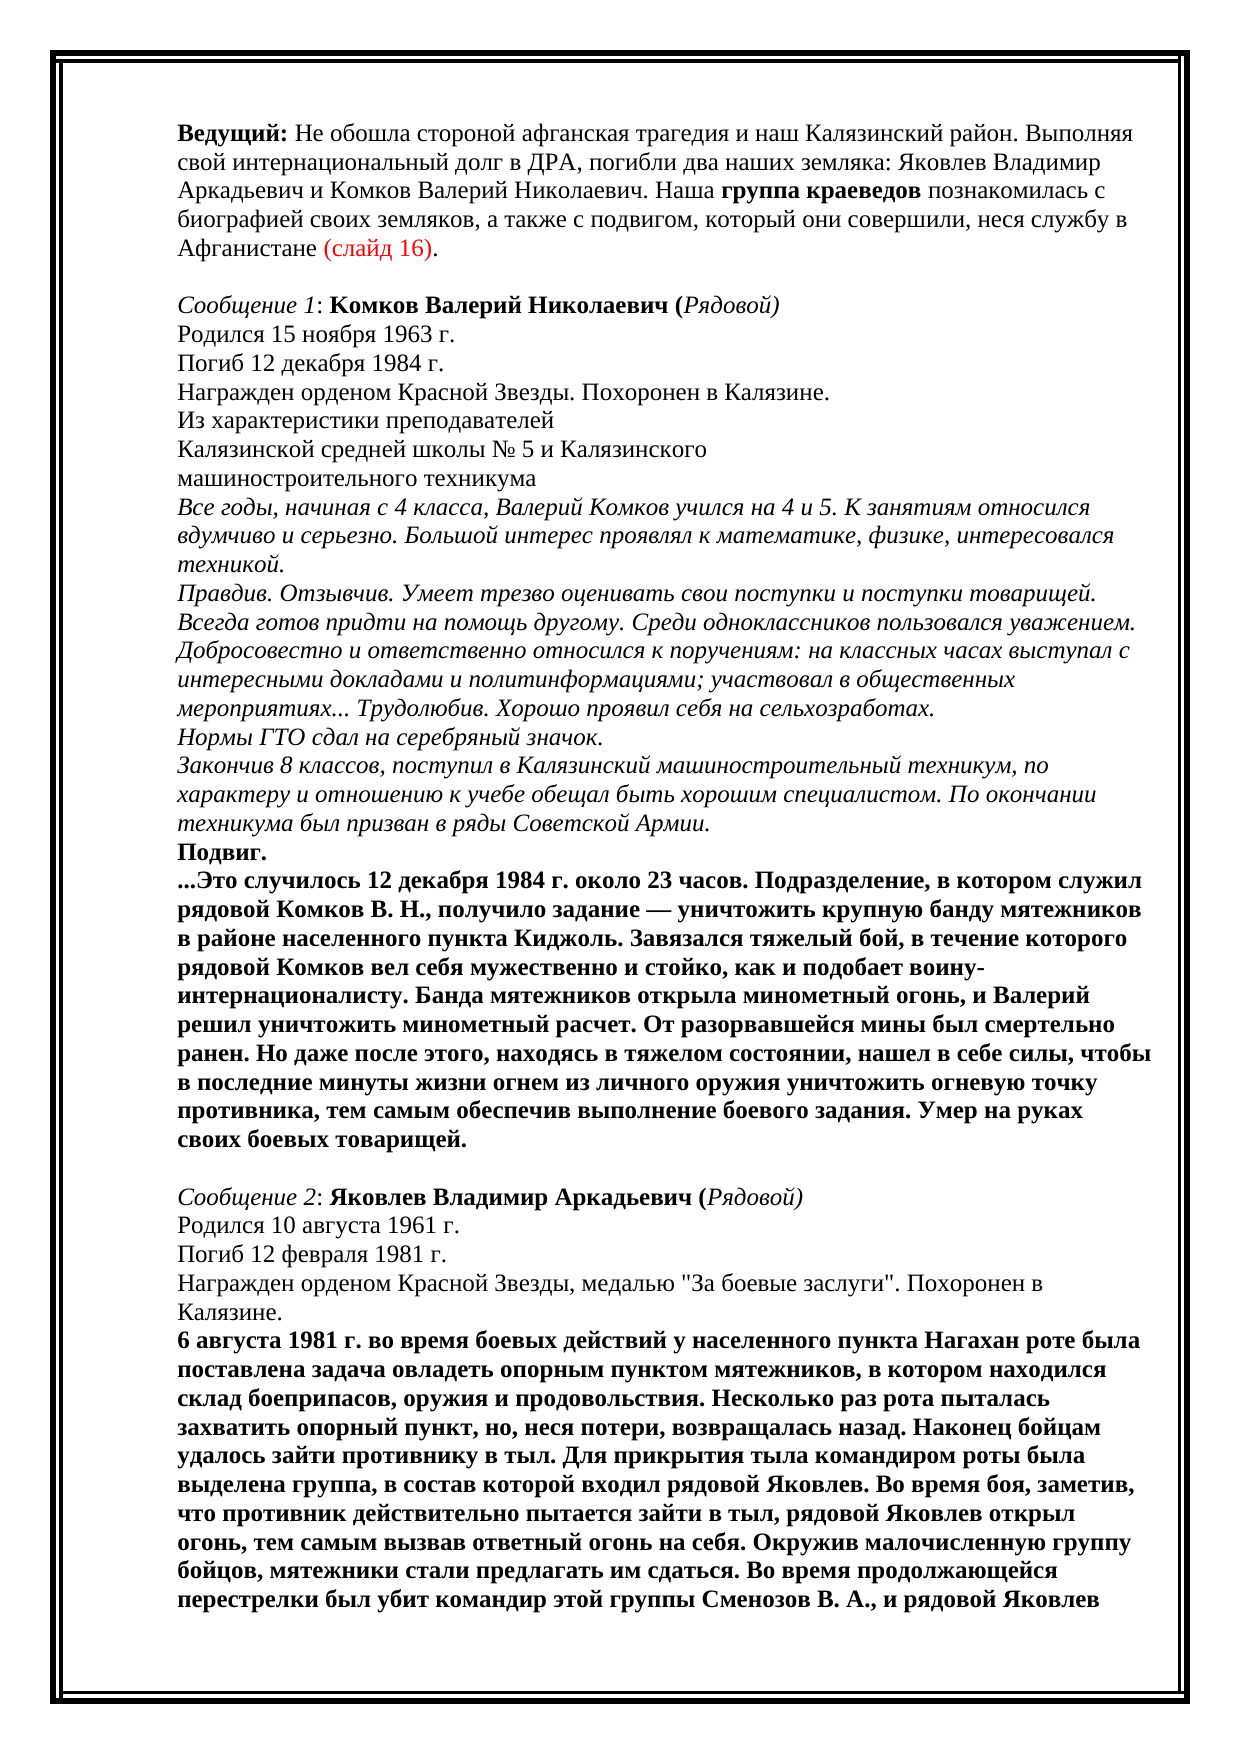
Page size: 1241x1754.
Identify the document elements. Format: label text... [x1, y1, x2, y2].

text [177, 1326, 1152, 1613]
text Из характеристики преподавателей Калязинской средней школы № 5 и Калязинского машиностроительного техникума [177, 406, 1152, 492]
text Все годы, начиная с 4 класса, Валерий Комков учился на 4 и 5. К занятиям относился вдумчиво и серьезно. Большой интерес проявлял к математике, физике, интересовался техникой. Правдив. Отзывчив. Умеет трезво оценивать свои поступки и поступки товарищей. Всегда готов придти на помощь другому. Среди одноклассников пользовался уважением. Добросовестно и ответственно относился к поручениям: на классных часах выступал с интересными докладами и политинформациями; участвовал в общественных мероприятиях... Трудолюбив. Хорошо проявил себя на сельхозработах. Нормы ГТО сдал на серебряный значок. Закончив 8 классов, поступил в Калязинский машиностроительный техникум, по характеру и отношению к учебе обещал быть хорошим специалистом. По окончании техникума был призван в ряды Советской Армии. [177, 492, 1152, 837]
text Ведущий: Не обошла стороной афганская трагедия и наш Калязинский район. Выполняя свой интернациональный долг в ДРА, погибли два наших земляка: Яковлев Владимир Аркадьевич и Комков Валерий Николаевич. Наша группа краеведов познакомилась с биографией своих земляков, а также с подвигом, который они совершили, неся службу в Афганистане (слайд 16). [177, 118, 1152, 262]
text ...Это случилось 12 декабря 1984 г. около 23 часов. Подразделение, в котором служил рядовой Комков В. Н., получило задание — уничтожить крупную банду мятежников в районе населенного пункта Киджоль. Завязался тяжелый бой, в течение которого рядовой Комков вел себя мужественно и стойко, как и подобает воину-интернационалисту. Банда мятежников открыла минометный огонь, и Валерий решил уничтожить минометный расчет. От разорвавшейся мины был смертельно ранен. Но даже после этого, находясь в тяжелом состоянии, нашел в себе силы, чтобы в последние минуты жизни огнем из личного оружия уничтожить огневую точку противника, тем самым обеспечив выполнение боевого задания. Умер на руках своих боевых товарищей. [177, 866, 1152, 1153]
text Сообщение 2: Яковлев Владимир Аркадьевич (Рядовой) [177, 1182, 1152, 1211]
text Родился 15 ноября 1963 г. Погиб 12 декабря 1984 г. Награжден орденом Красной Звезды. Похоронен в Калязине. [177, 319, 1152, 406]
text Родился 10 августа 1961 г. Погиб 12 февраля 1981 г. Награжден орденом Красной Звезды, медалью "За боевые заслуги". Похоронен в Калязине. [177, 1211, 1152, 1326]
text Сообщение 1: Kомков Валерий Николаевич (Рядовой) [177, 291, 1152, 319]
text Подвиг. [177, 837, 1152, 866]
